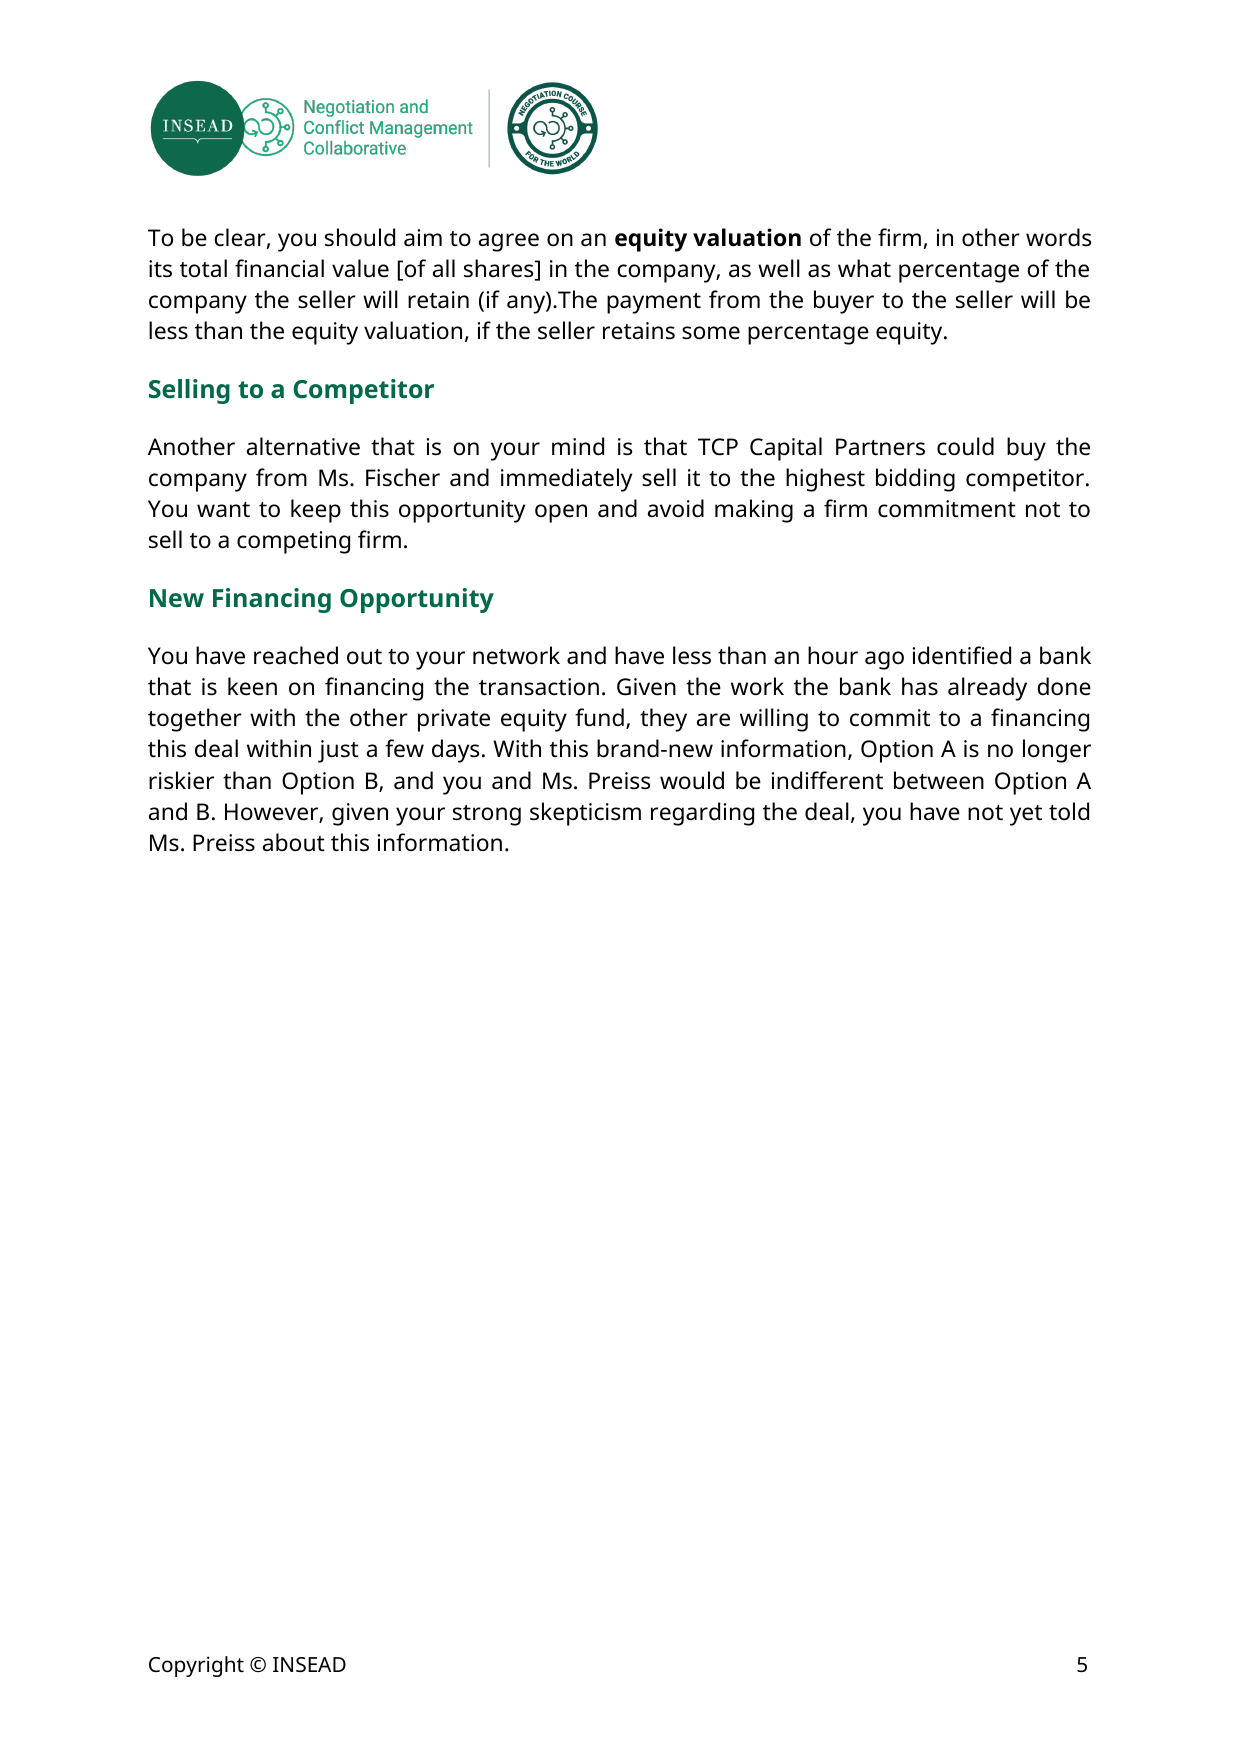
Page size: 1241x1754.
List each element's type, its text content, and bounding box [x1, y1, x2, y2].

text Another alternative that is on your mind is that TCP Capital Partners could buy the company from Ms. Fischer and immediately sell it to the highest bidding competitor. You want to keep this opportunity open and avoid making a firm commitment not to sell to a competing firm. [148, 431, 1092, 556]
text To be clear, you should aim to agree on an equity valuation of the firm, in other words its total financial value [of all shares] in the company, as well as what percentage of the company the seller will retain (if any).The payment from the buyer to the seller will be less than the equity valuation, if the seller retains some percentage equity. [148, 221, 1092, 346]
text You have reached out to your network and have less than an hour ago identified a bank that is keen on financing the transaction. Given the work the bank has already done together with the other private equity fund, they are willing to commit to a financing this deal within just a few days. With this brand-new information, Option A is no longer riskier than Option B, and you and Ms. Preiss would be indifferent between Option A and B. However, given your strong skepticism regarding the deal, you have not yet told Ms. Preiss about this information. [148, 639, 1092, 858]
picture [147, 75, 601, 182]
title Selling to a Competitor [148, 371, 1092, 406]
title New Financing Opportunity [148, 581, 1092, 614]
